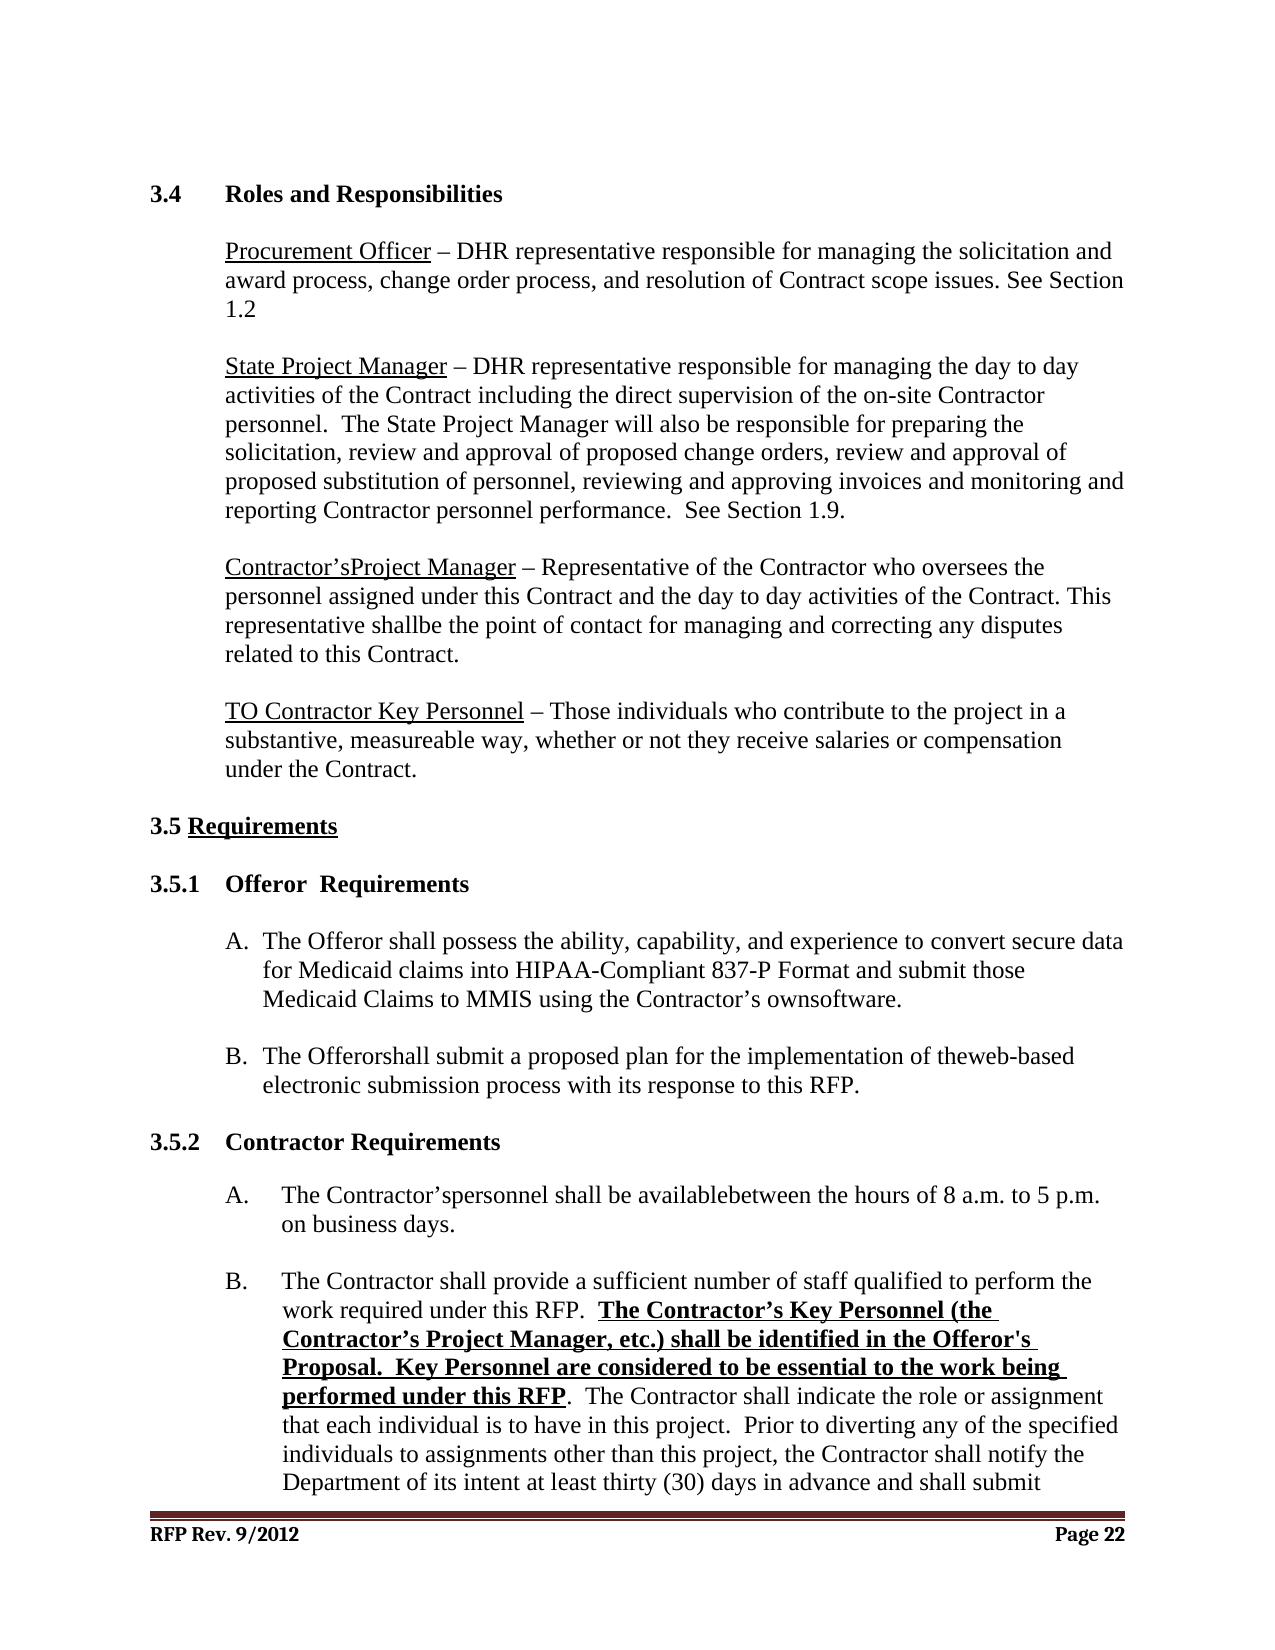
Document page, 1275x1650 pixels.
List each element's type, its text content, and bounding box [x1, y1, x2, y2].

text TO Contractor Key Personnel – Those individuals who contribute to the project in a substantive, measureable way, whether or not they receive salaries or compensation under the Contract. [225, 696, 1125, 782]
list The Offerorshall submit a proposed plan for the implementation of theweb-based electronic submission process with its response to this RFP. [225, 1041, 1125, 1099]
list Roles and Responsibilities [150, 179, 1125, 207]
list The Contractor’spersonnel shall be availablebetween the hours of 8 a.m. to 5 p.m. on business days. [225, 1180, 1125, 1237]
list Requirements [150, 811, 1125, 840]
list The Offeror shall possess the ability, capability, and experience to convert secure data for Medicaid claims into HIPAA-Compliant 837-P Format and submit those Medicaid Claims to MMIS using the Contractor’s ownsoftware. [225, 926, 1125, 1012]
list Contractor Requirements [150, 1127, 1125, 1156]
text Contractor’sProject Manager – Representative of the Contractor who oversees the personnel assigned under this Contract and the day to day activities of the Contract. This representative shallbe the point of contact for managing and correcting any disputes related to this Contract. [225, 552, 1125, 667]
list Offeror Requirements [150, 869, 1125, 897]
text State Project Manager – DHR representative responsible for managing the day to day activities of the Contract including the direct supervision of the on-site Contractor personnel. The State Project Manager will also be responsible for preparing the solicitation, review and approval of proposed change orders, review and approval of proposed substitution of personnel, reviewing and approving invoices and monitoring and reporting Contractor personnel performance. See Section 1.9. [225, 351, 1125, 524]
text Procurement Officer – DHR representative responsible for managing the solicitation and award process, change order process, and resolution of Contract scope issues. See Section 1.2 [225, 236, 1125, 322]
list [225, 1266, 1125, 1496]
